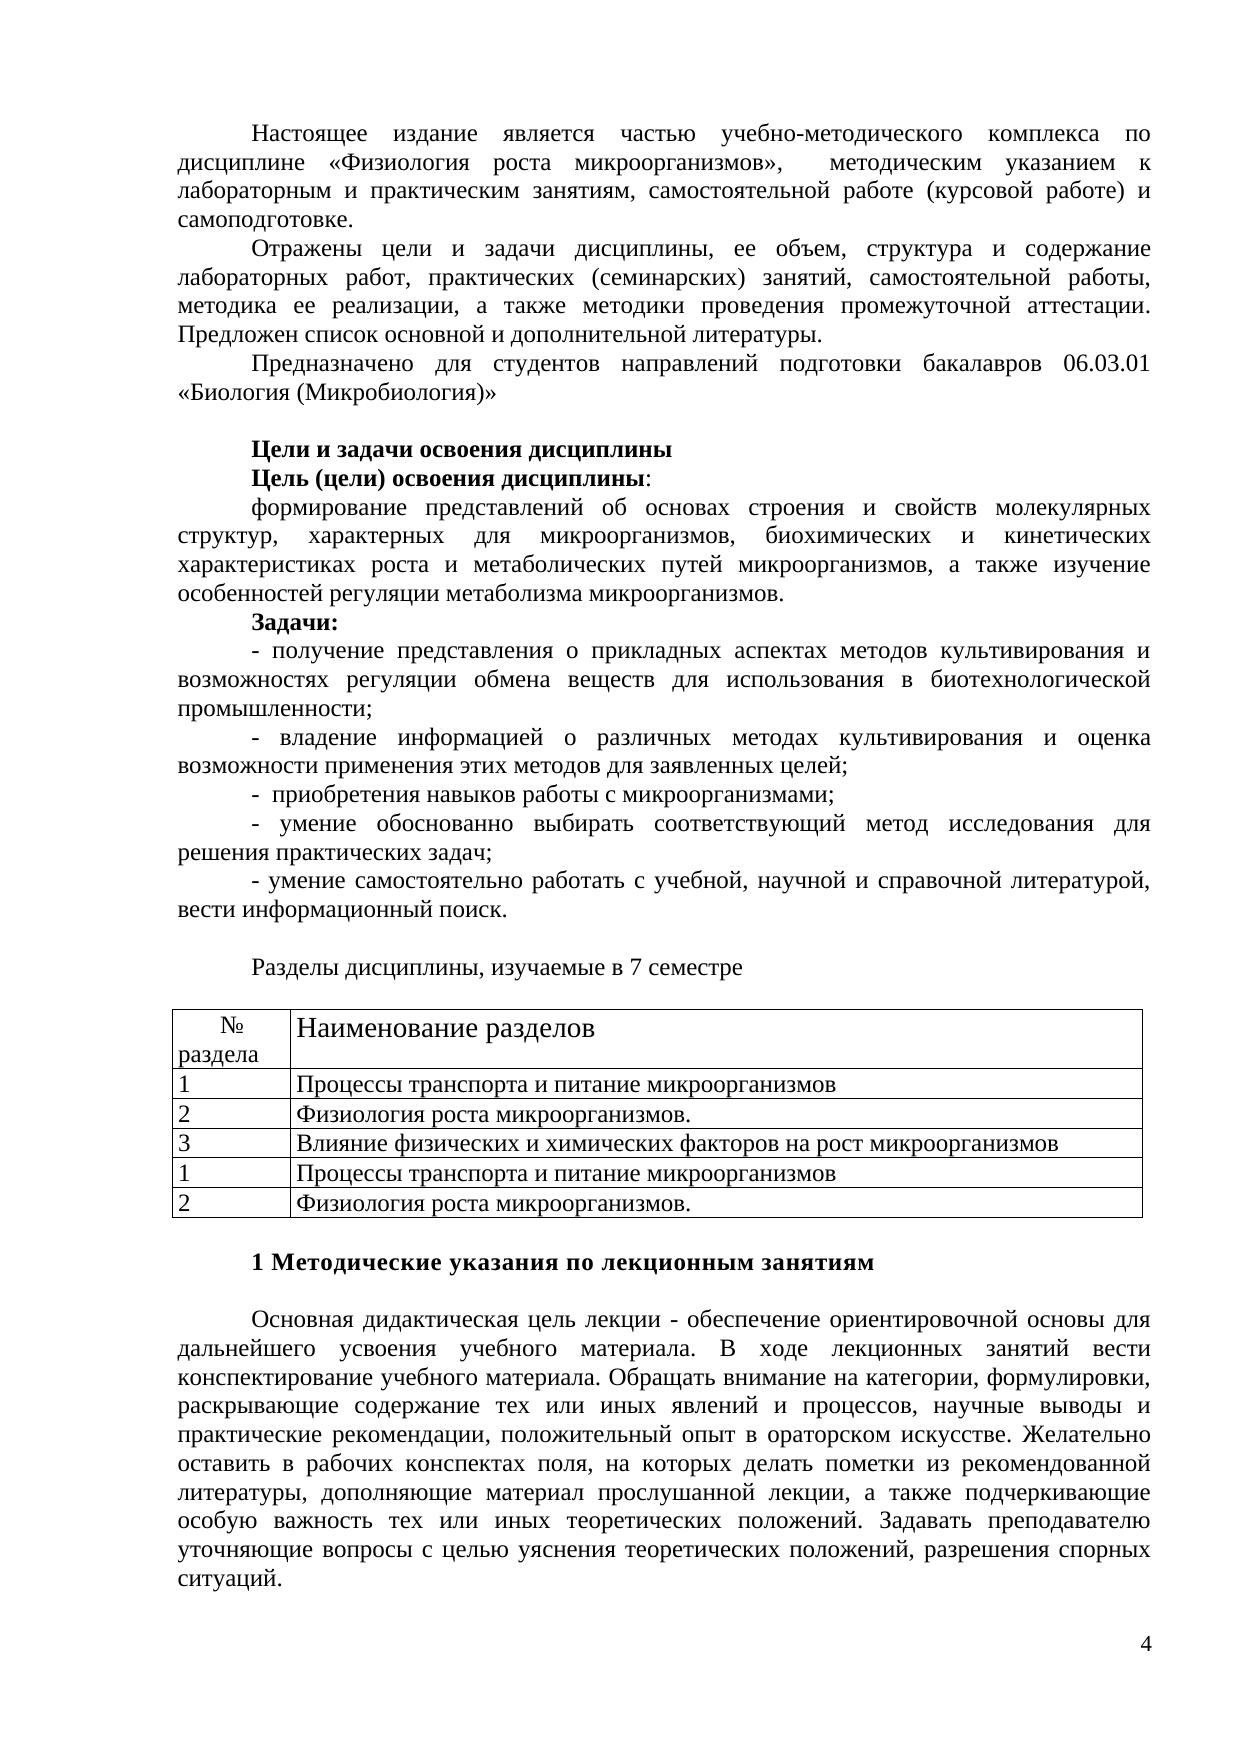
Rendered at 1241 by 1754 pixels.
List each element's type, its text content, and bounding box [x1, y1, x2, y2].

table_cell Физиология роста микроорганизмов. [291, 1188, 1142, 1217]
text Настоящее издание является частью учебно-методического комплекса по дисциплине «Физиология роста микроорганизмов», методическим указанием к лабораторным и практическим занятиям, самостоятельной работе (курсовой работе) и самоподготовке. [177, 118, 1152, 233]
text Цель (цели) освоения дисциплины: [177, 463, 1152, 492]
table_cell Физиология роста микроорганизмов. [291, 1099, 1142, 1127]
text - умение обоснованно выбирать соответствующий метод исследования для решения практических задач; [177, 808, 1152, 866]
text Цели и задачи освоения дисциплины [177, 434, 1152, 463]
text - владение информацией о различных методах культивирования и оценка возможности применения этих методов для заявленных целей; [177, 722, 1152, 779]
table_cell 1 [173, 1069, 290, 1098]
text Разделы дисциплины, изучаемые в 7 семестре [177, 952, 1152, 981]
table_cell Влияние физических и химических факторов на рост микроорганизмов [291, 1129, 1142, 1157]
table_header № раздела [173, 1010, 290, 1068]
table_cell 3 [173, 1129, 290, 1157]
text - умение самостоятельно работать с учебной, научной и справочной литературой, вести информационный поиск. [177, 866, 1152, 923]
table_header Наименование разделов [291, 1010, 1142, 1068]
table_cell 2 [173, 1188, 290, 1217]
text - приобретения навыков работы с микроорганизмами; [177, 779, 1152, 808]
text Отражены цели и задачи дисциплины, ее объем, структура и содержание лабораторных работ, практических (семинарских) занятий, самостоятельной работы, методика ее реализации, а также методики проведения промежуточной аттестации. Предложен список основной и дополнительной литературы. [177, 233, 1152, 348]
text Основная дидактическая цель лекции - обеспечение ориентировочной основы для дальнейшего усвоения учебного материала. В ходе лекционных занятий вести конспектирование учебного материала. Обращать внимание на категории, формулировки, раскрывающие содержание тех или иных явлений и процессов, научные выводы и практические рекомендации, положительный опыт в ораторском искусстве. Желательно оставить в рабочих конспектах поля, на которых делать пометки из рекомендованной литературы, дополняющие материал прослушанной лекции, а также подчеркивающие особую важность тех или иных теоретических положений. Задавать преподавателю уточняющие вопросы с целью уяснения теоретических положений, разрешения спорных ситуаций. [177, 1304, 1152, 1592]
text Задачи: [177, 607, 1152, 636]
text формирование представлений об основах строения и свойств молекулярных структур, характерных для микроорганизмов, биохимических и кинетических характеристиках роста и метаболических путей микроорганизмов, а также изучение особенностей регуляции метаболизма микроорганизмов. [177, 492, 1152, 607]
text - получение представления о прикладных аспектах методов культивирования и возможностях регуляции обмена веществ для использования в биотехнологической промышленности; [177, 636, 1152, 722]
table_cell 2 [173, 1099, 290, 1127]
subtitle 1 Методические указания по лекционным занятиям [177, 1247, 1152, 1275]
table_cell Процессы транспорта и питание микроорганизмов [291, 1158, 1142, 1187]
table_cell 1 [173, 1158, 290, 1187]
text Предназначено для студентов направлений подготовки бакалавров 06.03.01 «Биология (Микробиология)» [177, 348, 1152, 406]
table_cell Процессы транспорта и питание микроорганизмов [291, 1069, 1142, 1098]
